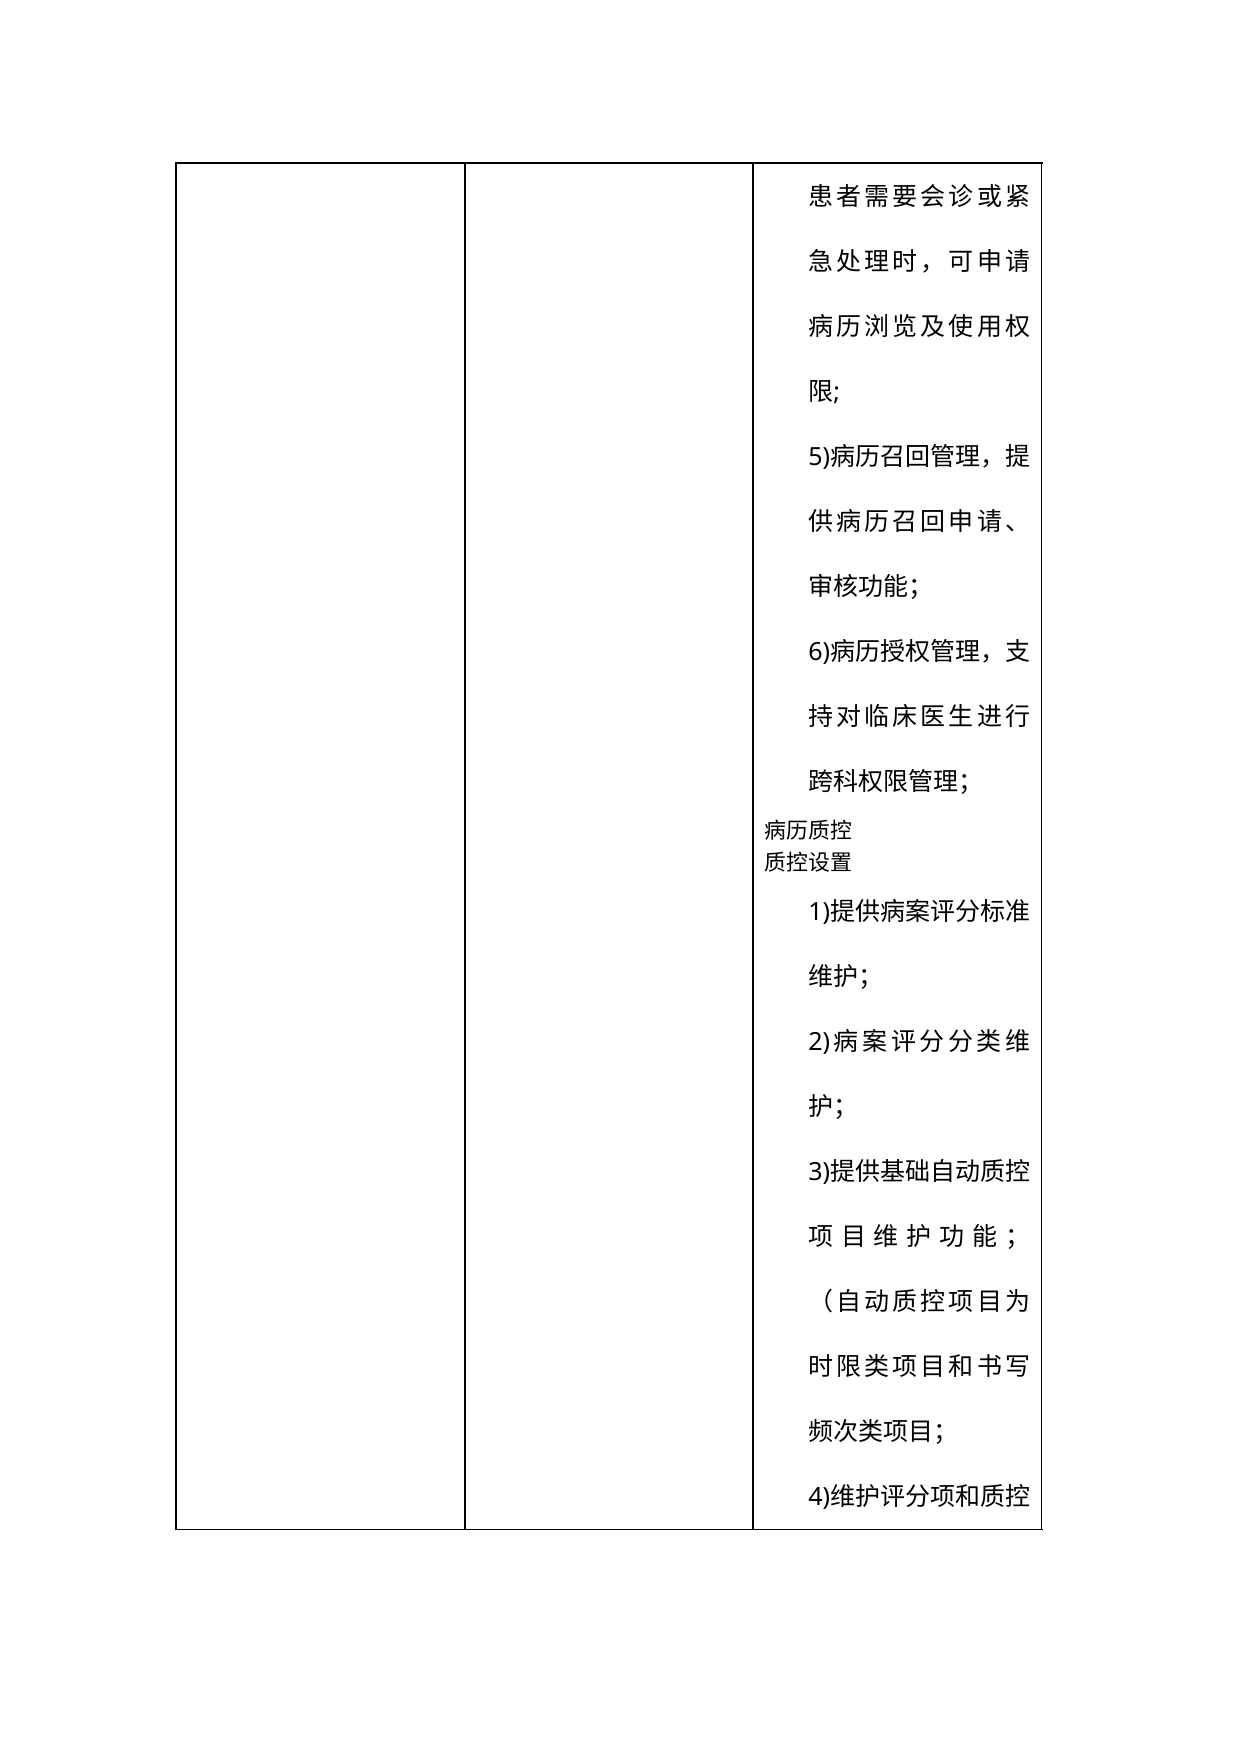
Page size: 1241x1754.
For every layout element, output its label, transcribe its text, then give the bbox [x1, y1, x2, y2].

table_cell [754, 164, 1041, 1528]
table_cell 2 [177, 164, 464, 1528]
table_cell [466, 164, 752, 1528]
